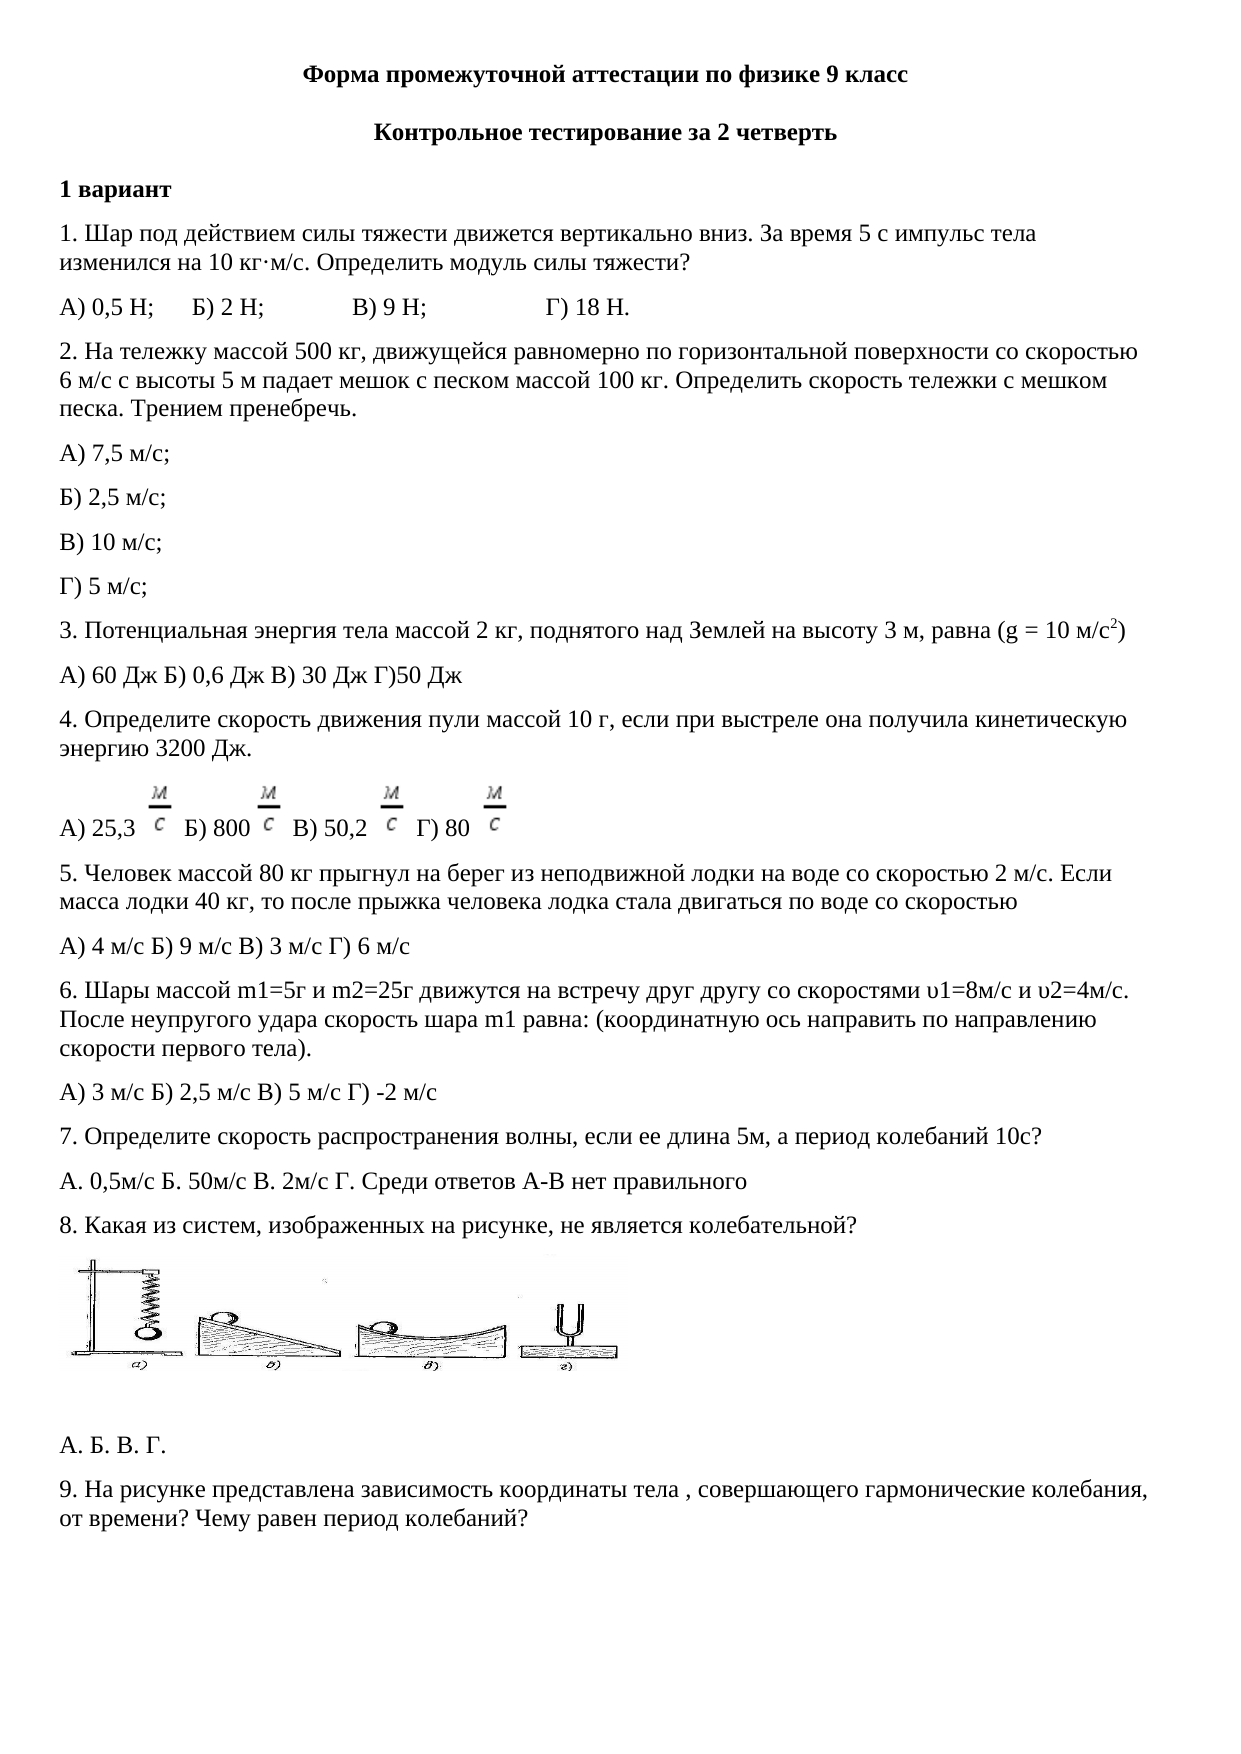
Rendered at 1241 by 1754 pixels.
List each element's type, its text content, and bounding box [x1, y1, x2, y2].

text Г) 5 м/c; [59, 571, 1152, 600]
text Контрольное тестирование за 2 четверть [59, 117, 1152, 145]
text 9. На рисунке представлена зависимость координаты тела , совершающего гармонические колебания, от времени? Чему равен период колебаний? [59, 1474, 1152, 1532]
text Форма промежуточной аттестации по физике 9 класс [59, 59, 1152, 88]
text А) 4 м/с Б) 9 м/с В) 3 м/с Г) 6 м/с [59, 931, 1152, 959]
picture [476, 777, 513, 837]
text 2. На тележку массой 500 кг, движущейся равномерно по горизонтальной поверхности со скоростью 6 м/с с высоты 5 м падает мешок с песком массой 100 кг. Определить скорость тележки с мешком песка. Трением пренебречь. [59, 336, 1152, 422]
text А. Б. В. Г. [59, 1430, 1152, 1459]
text Б) 2,5 м/c; [59, 482, 1152, 511]
picture [250, 777, 287, 837]
text 1. Шар под действием силы тяжести движется вертикально вниз. За время 5 с импульс тела изменился на 10 кг·м/c. Определить модуль силы тяжести? [59, 218, 1152, 276]
picture [59, 1254, 628, 1371]
text 8. Какая из систем, изображенных на рисунке, не является колебательной? [59, 1210, 1152, 1239]
text 3. Потенциальная энергия тела массой 2 кг, поднятого над Землей на высоту 3 м, равна (g = 10 м/с2) [59, 615, 1152, 644]
text А) 3 м/с Б) 2,5 м/с В) 5 м/с Г) -2 м/с [59, 1077, 1152, 1106]
text 5. Человек массой 80 кг прыгнул на берег из неподвижной лодки на воде со скоростью 2 м/с. Если масса лодки 40 кг, то после прыжка человека лодка стала двигаться по воде со скоростью [59, 858, 1152, 915]
picture [373, 777, 410, 837]
text А. 0,5м/с Б. 50м/с В. 2м/с Г. Среди ответов А-В нет правильного [59, 1166, 1152, 1194]
text А) 0,5 Н; Б) 2 Н; В) 9 Н; Г) 18 Н. [59, 292, 1152, 320]
text 1 вариант [59, 174, 1152, 203]
text В) 10 м/c; [59, 527, 1152, 555]
text 7. Определите скорость распространения волны, если ее длина 5м, а период колебаний 10с? [59, 1121, 1152, 1150]
text А) 25,3 Б) 800 В) 50,2 Г) 80 [59, 777, 1152, 842]
text 6. Шары массой m1=5г и m2=25г движутся на встречу друг другу со скоростями υ1=8м/с и υ2=4м/с. После неупругого удара скорость шара m1 равна: (координатную ось направить по направлению скорости первого тела). [59, 975, 1152, 1061]
text А) 60 Дж Б) 0,6 Дж В) 30 Дж Г)50 Дж [59, 660, 1152, 688]
text А) 7,5 м/c; [59, 438, 1152, 467]
picture [141, 777, 178, 837]
text 4. Определите скорость движения пули массой 10 г, если при выстреле она получила кинетическую энергию 3200 Дж. [59, 704, 1152, 762]
